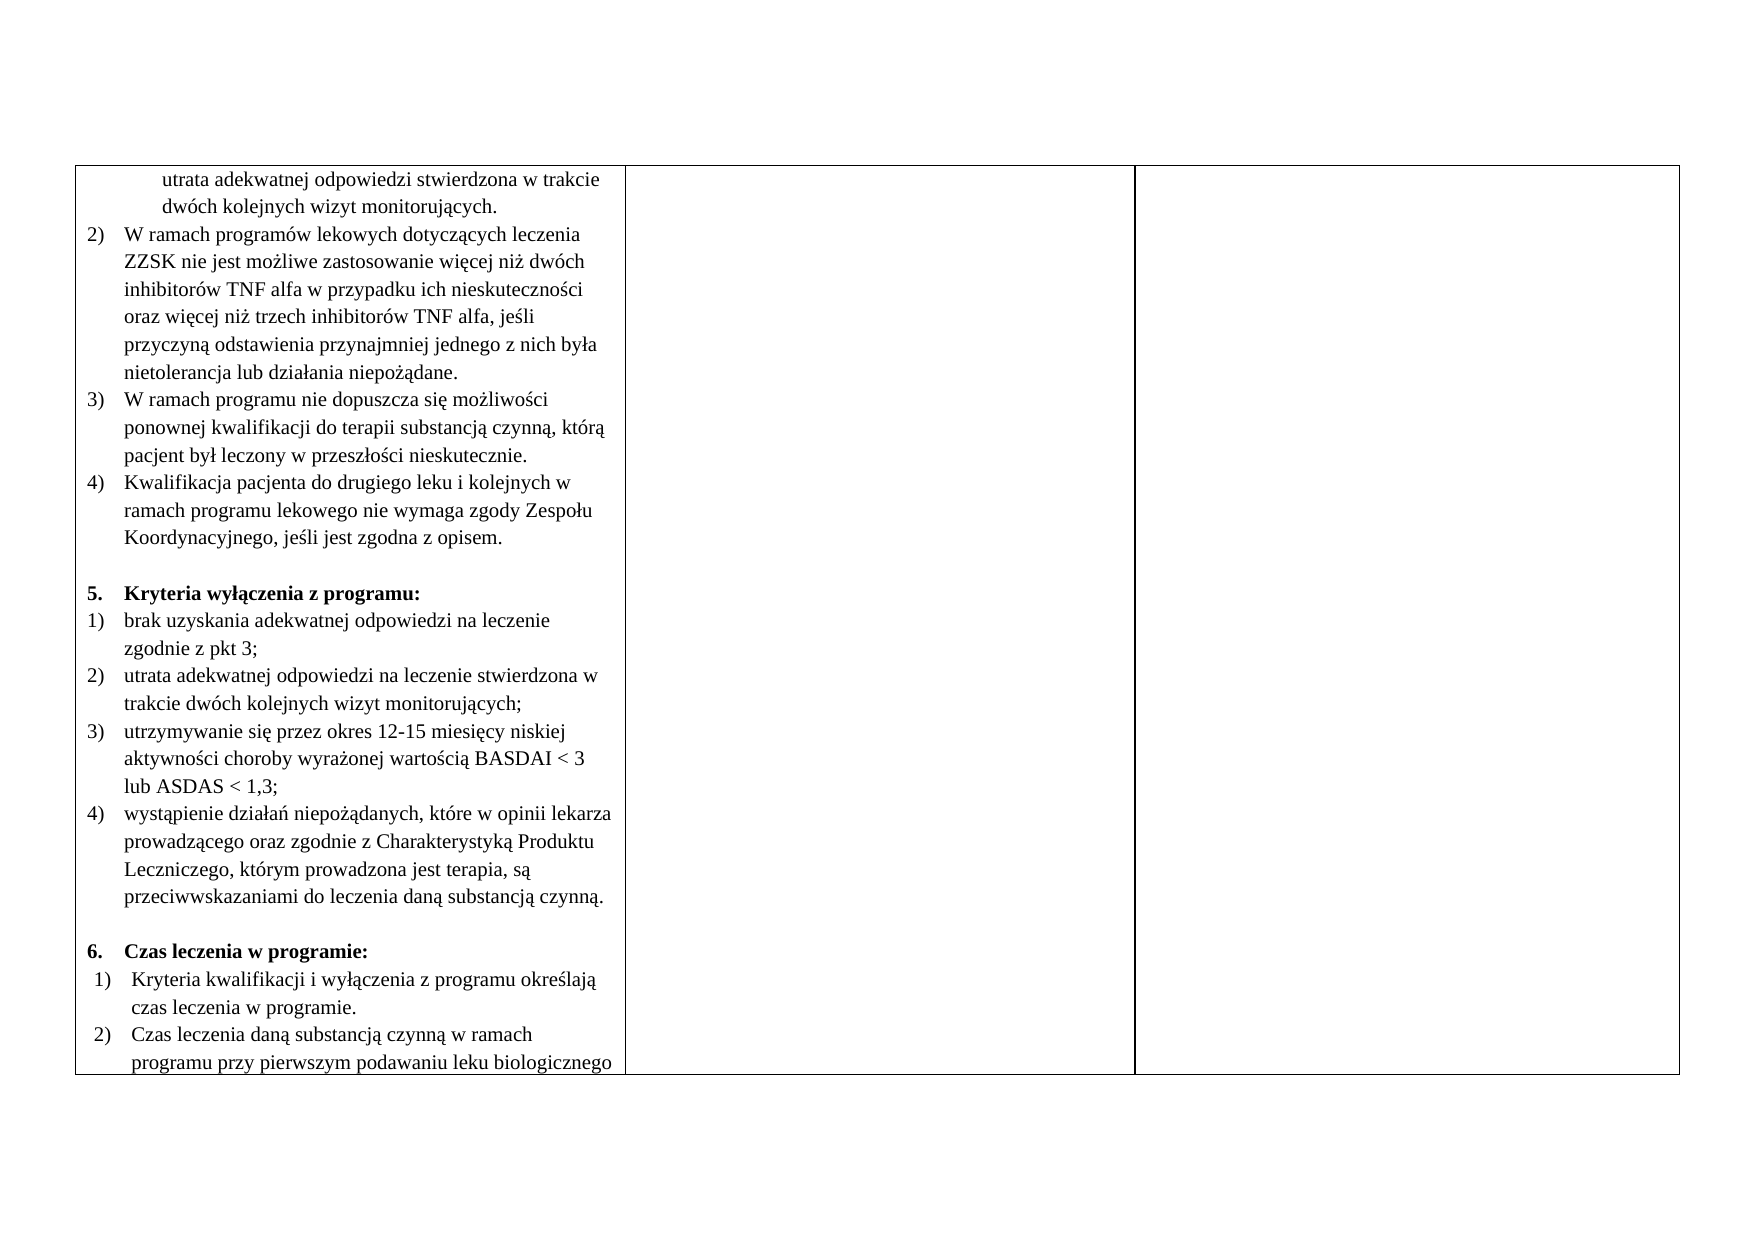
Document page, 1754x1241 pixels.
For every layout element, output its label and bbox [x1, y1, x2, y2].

table_cell [76, 166, 625, 1074]
table_cell [1136, 166, 1679, 1074]
table_cell [626, 166, 1134, 1074]
